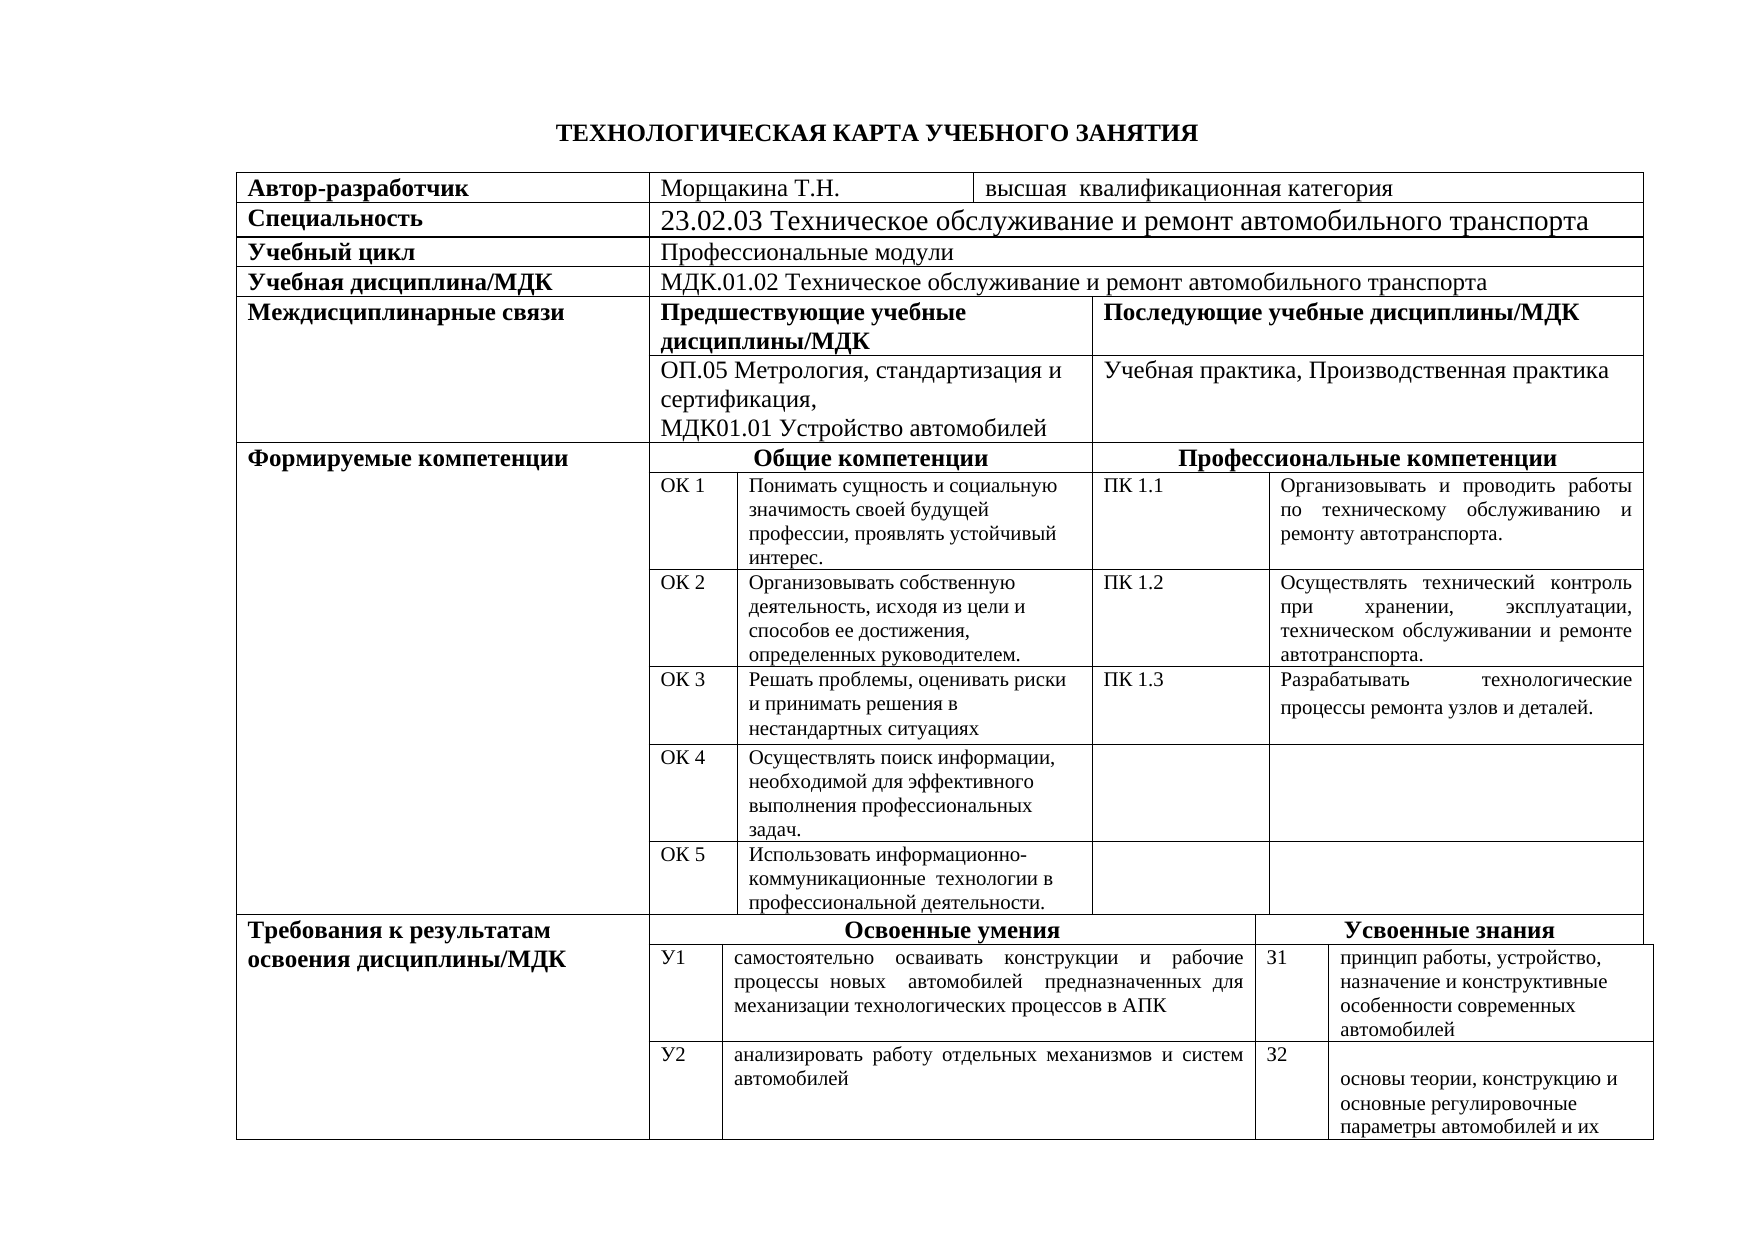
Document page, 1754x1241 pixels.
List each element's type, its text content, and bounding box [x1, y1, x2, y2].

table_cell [723, 1042, 1255, 1138]
table_cell Учебная дисциплина/МДК [237, 267, 649, 296]
table_cell Профессиональные компетенции [1093, 443, 1643, 472]
table_cell ОК 4 [650, 745, 737, 841]
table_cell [1329, 1042, 1653, 1138]
table_cell Формируемые компетенции [237, 443, 649, 914]
table_cell Общие компетенции [650, 443, 1092, 472]
table_cell ПК 1.3 [1093, 667, 1269, 744]
table_cell [1270, 842, 1643, 914]
table_header Автор-разработчик [237, 173, 649, 202]
table_cell Специальность [237, 203, 649, 236]
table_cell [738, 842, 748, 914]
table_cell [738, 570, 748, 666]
table_cell ОК 3 [650, 667, 737, 744]
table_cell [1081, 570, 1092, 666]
table_cell МДК.01.02 Техническое обслуживание и ремонт автомобильного транспорта [650, 267, 1643, 296]
table_cell Организовывать и проводить работы по техническому обслуживанию и ремонту автотранспорта. [1270, 473, 1643, 569]
table_cell Предшествующие учебные дисциплины/МДК [650, 297, 1092, 354]
table_cell Профессиональные модули [650, 238, 1643, 266]
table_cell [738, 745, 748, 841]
table_cell У2 [650, 1042, 722, 1138]
table_cell принцип работы, устройство, назначение и конструктивные особенности современных автомобилей [1329, 945, 1653, 1041]
table_cell Разрабатывать технологические процессы ремонта узлов и деталей. [1270, 667, 1643, 744]
table_cell ОП.05 Метрология, стандартизация и сертификация, МДК01.01 Устройство автомобилей [650, 356, 1092, 442]
table_cell 23.02.03 Техническое обслуживание и ремонт автомобильного транспорта [650, 203, 1643, 236]
table_cell У1 [650, 945, 722, 1041]
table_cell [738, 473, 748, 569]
table_cell Решать проблемы, оценивать риски и принимать решения в нестандартных ситуациях [738, 667, 1092, 744]
table_cell Осуществлять технический контроль при хранении, эксплуатации, техническом обслуживании и ремонте автотранспорта. [1270, 570, 1643, 666]
table_cell Требования к результатам освоения дисциплины/МДК [237, 915, 649, 1138]
table_header Морщакина Т.Н. [650, 173, 973, 202]
table_cell Междисциплинарные связи [237, 297, 649, 442]
table_cell самостоятельно осваивать конструкции и рабочие процессы новых автомобилей предназначенных для механизации технологических процессов в АПК [723, 945, 1255, 1041]
text ТЕХНОЛОГИЧЕСКАЯ КАРТА УЧЕБНОГО ЗАНЯТИЯ [118, 118, 1636, 147]
table_cell ПК 1.2 [1093, 570, 1269, 666]
table_cell Последующие учебные дисциплины/МДК [1093, 297, 1643, 354]
table_cell Освоенные умения [650, 915, 1255, 944]
table_cell З1 [1256, 945, 1328, 1041]
table_cell Учебный цикл [237, 238, 649, 266]
table_cell ОК 2 [650, 570, 737, 666]
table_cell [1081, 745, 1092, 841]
table_cell Учебная практика, Производственная практика [1093, 356, 1643, 442]
table_cell ОК 1 [650, 473, 737, 569]
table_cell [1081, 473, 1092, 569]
table_cell [1093, 745, 1269, 841]
table_header высшая квалификационная категория [974, 173, 1643, 202]
table_cell Усвоенные знания [1256, 915, 1643, 944]
table_cell [1270, 745, 1643, 841]
table_cell З2 [1256, 1042, 1328, 1138]
table_cell [1093, 842, 1269, 914]
table_cell ОК 5 [650, 842, 737, 914]
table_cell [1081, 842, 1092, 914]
table_cell ПК 1.1 [1093, 473, 1269, 569]
